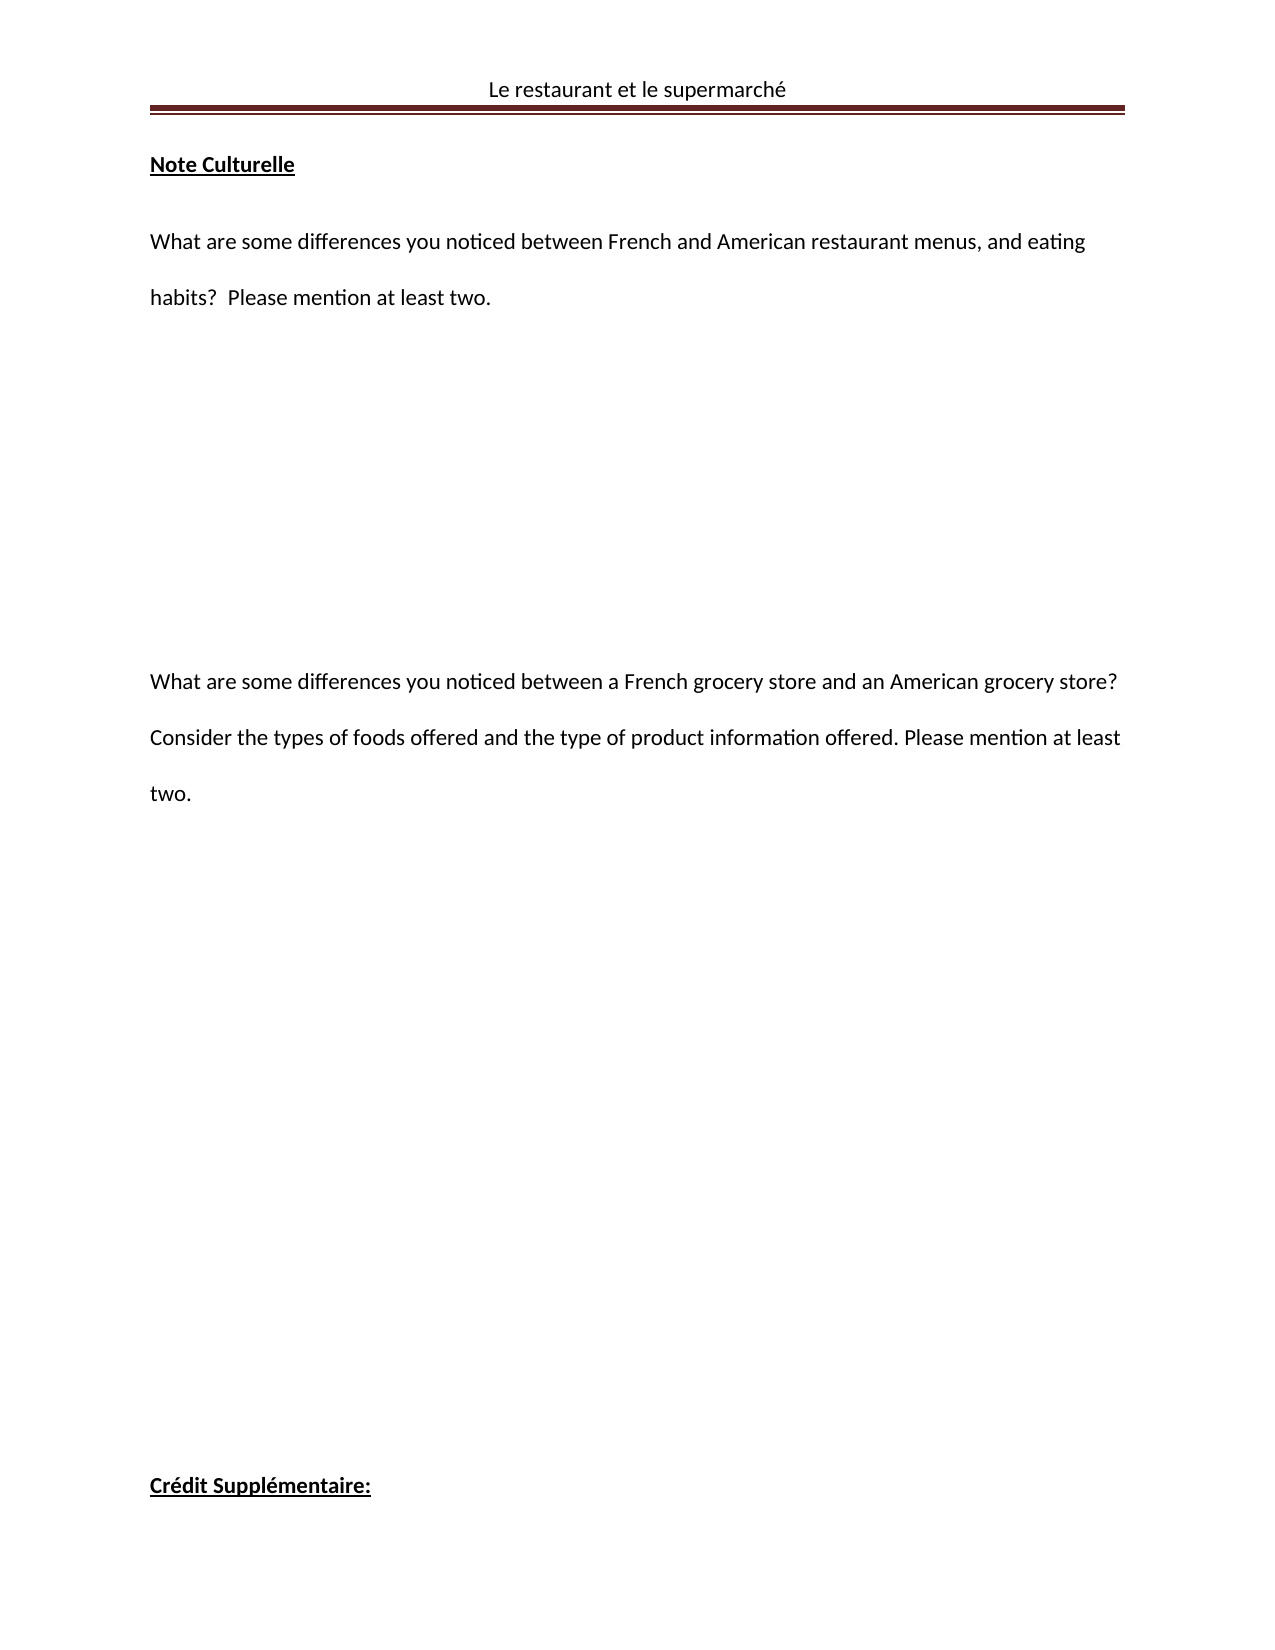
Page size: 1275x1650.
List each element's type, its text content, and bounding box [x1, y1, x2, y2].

text Crédit Supplémentaire: [150, 1471, 1125, 1499]
text What are some differences you noticed between a French grocery store and an American grocery store? Consider the types of foods offered and the type of product information offered. Please mention at least two. [150, 667, 1125, 807]
text Note Culturelle [150, 150, 1125, 178]
text What are some differences you noticed between French and American restaurant menus, and eating habits? Please mention at least two. [150, 227, 1125, 311]
